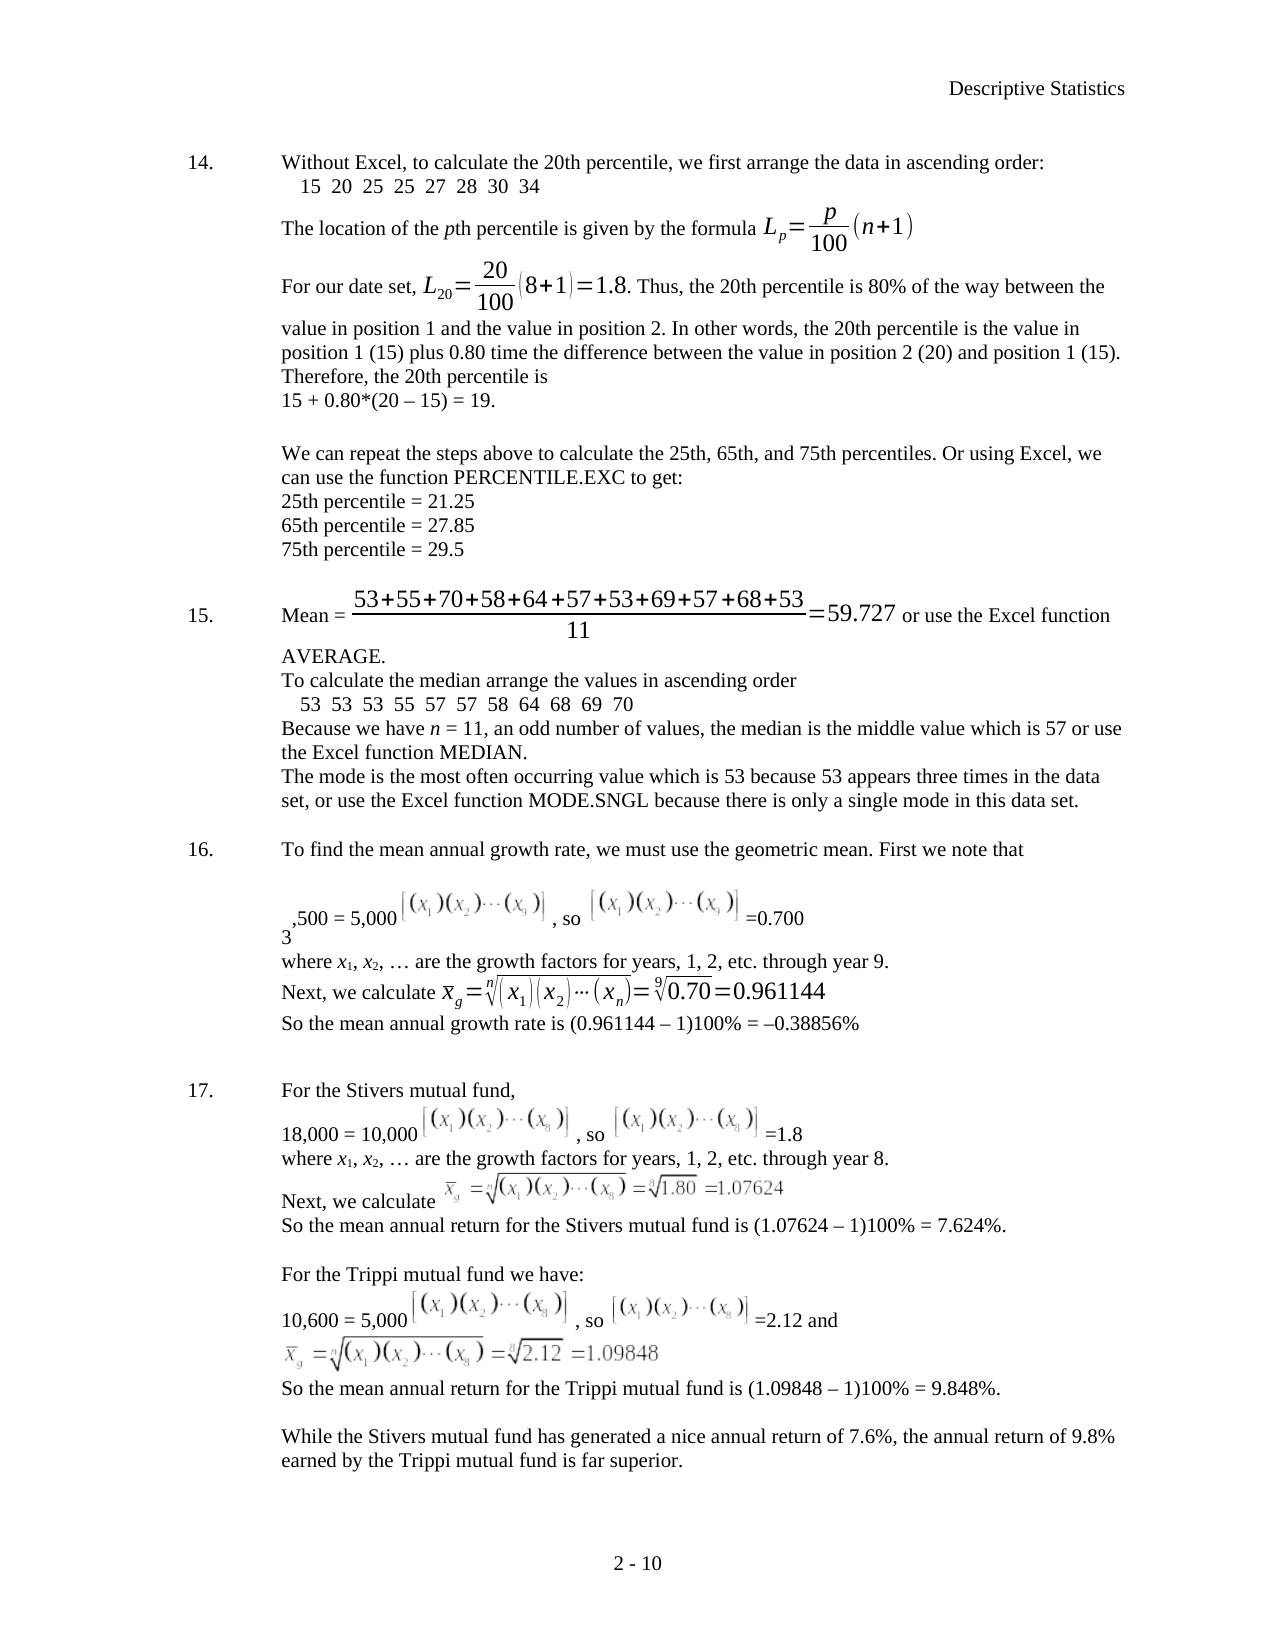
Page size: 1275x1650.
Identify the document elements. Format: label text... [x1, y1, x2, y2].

text 53 53 53 55 57 57 58 64 68 69 70 [187, 692, 1125, 716]
text The mode is the most often occurring value which is 53 because 53 appears three times in the data set, or use the Excel function MODE.SNGL because there is only a single mode in this data set. [187, 764, 1125, 812]
text Because we have n = 11, an odd number of values, the median is the middle value which is 57 or use the Excel function MEDIAN. [187, 716, 1125, 764]
text We can repeat the steps above to calculate the 25th, 65th, and 75th percentiles. Or using Excel, we can use the function PERCENTILE.EXC to get: [187, 441, 1125, 489]
text So the mean annual return for the Trippi mutual fund is (1.09848 – 1)100% = 9.848%. [187, 1376, 1125, 1400]
text 25th percentile = 21.25 [187, 489, 1125, 513]
text 18,000 = 10,000, so =1.8 [187, 1102, 1125, 1146]
text Next, we calculate [187, 973, 1125, 1011]
text To calculate the median arrange the values in ascending order [187, 668, 1125, 692]
text 16. To find the mean annual growth rate, we must use the geometric mean. First we note that [187, 837, 1125, 861]
text 3,500 = 5,000, so =0.700 [150, 885, 1125, 949]
text where x1, x2, … are the growth factors for years, 1, 2, etc. through year 9. [187, 949, 1125, 973]
text 17. For the Stivers mutual fund, [187, 1059, 1125, 1102]
text 10,600 = 5,000, so =2.12 and [187, 1286, 1125, 1332]
text 65th percentile = 27.85 [187, 513, 1125, 537]
text 75th percentile = 29.5 [187, 537, 1125, 561]
text So the mean annual return for the Stivers mutual fund is (1.07624 – 1)100% = 7.624%. [187, 1213, 1125, 1237]
text For our date set, . Thus, the 20th percentile is 80% of the way between the value in position 1 and the value in position 2. In other words, the 20th percentile is the value in position 1 (15) plus 0.80 time the difference between the value in position 2 (20) and position 1 (15). Therefore, the 20th percentile is [187, 257, 1125, 388]
text 15. Mean = or use the Excel function AVERAGE. [187, 585, 1125, 668]
text While the Stivers mutual fund has generated a nice annual return of 7.6%, the annual return of 9.8% earned by the Trippi mutual fund is far superior. [187, 1424, 1125, 1472]
text 15 + 0.80*(20 – 15) = 19. [187, 388, 1125, 412]
text 14. Without Excel, to calculate the 20th percentile, we first arrange the data in ascending order: 15 20 25 25 27 28 30 34 The location of the pth percentile is given by the formula [187, 150, 1125, 257]
text where x1, x2, … are the growth factors for years, 1, 2, etc. through year 8. [187, 1146, 1125, 1170]
text For the Trippi mutual fund we have: [187, 1262, 1125, 1286]
text So the mean annual growth rate is (0.961144 – 1)100% = –0.38856% [187, 1011, 1125, 1035]
text Next, we calculate [187, 1170, 1125, 1213]
